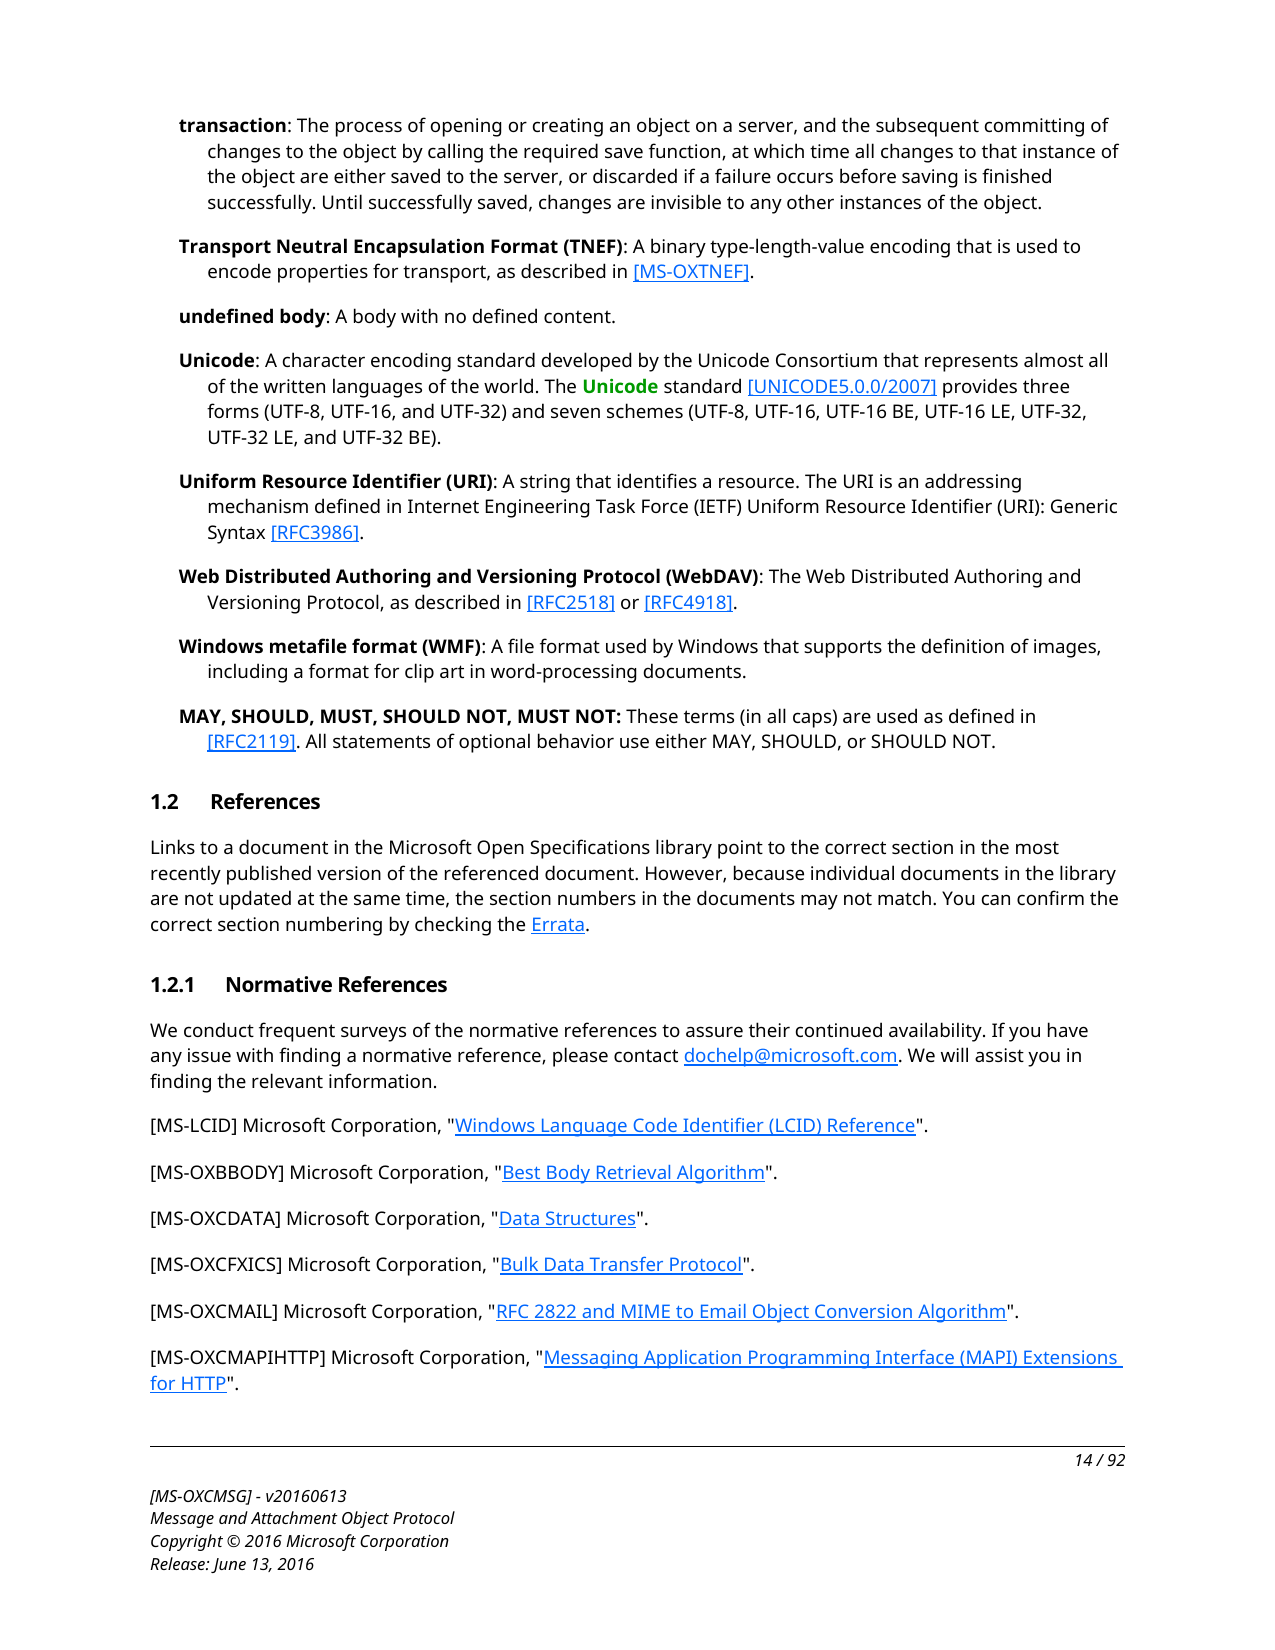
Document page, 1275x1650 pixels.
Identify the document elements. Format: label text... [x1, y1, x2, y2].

text Windows metafile format (WMF): A file format used by Windows that supports the definition of images, including a format for clip art in word-processing documents. [178, 633, 1125, 684]
text Transport Neutral Encapsulation Format (TNEF): A binary type-length-value encoding that is used to encode properties for transport, as described in [MS-OXTNEF]. [178, 233, 1125, 284]
text Links to a document in the Microsoft Open Specifications library point to the correct section in the most recently published version of the referenced document. However, because individual documents in the library are not updated at the same time, the section numbers in the documents may not match. You can confirm the correct section numbering by checking the Errata. [150, 835, 1125, 937]
subtitle References [150, 787, 1125, 816]
text Uniform Resource Identifier (URI): A string that identifies a resource. The URI is an addressing mechanism defined in Internet Engineering Task Force (IETF) Uniform Resource Identifier (URI): Generic Syntax [RFC3986]. [178, 468, 1125, 545]
text transaction: The process of opening or creating an object on a server, and the subsequent committing of changes to the object by calling the required save function, at which time all changes to that instance of the object are either saved to the server, or discarded if a failure occurs before saving is finished successfully. Until successfully saved, changes are invisible to any other instances of the object. [178, 112, 1125, 214]
text [MS-LCID] Microsoft Corporation, "Windows Language Code Identifier (LCID) Reference". [150, 1113, 1125, 1138]
text [MS-OXBBODY] Microsoft Corporation, "Best Body Retrieval Algorithm". [150, 1159, 1125, 1184]
text [MS-OXCMAPIHTTP] Microsoft Corporation, "Messaging Application Programming Interface (MAPI) Extensions for HTTP". [150, 1344, 1125, 1395]
text Unicode: A character encoding standard developed by the Unicode Consortium that represents almost all of the written languages of the world. The Unicode standard [UNICODE5.0.0/2007] provides three forms (UTF-8, UTF-16, and UTF-32) and seven schemes (UTF-8, UTF-16, UTF-16 BE, UTF-16 LE, UTF-32, UTF-32 LE, and UTF-32 BE). [178, 347, 1125, 449]
text [MS-OXCMAIL] Microsoft Corporation, "RFC 2822 and MIME to Email Object Conversion Algorithm". [150, 1298, 1125, 1323]
text MAY, SHOULD, MUST, SHOULD NOT, MUST NOT: These terms (in all caps) are used as defined in [RFC2119]. All statements of optional behavior use either MAY, SHOULD, or SHOULD NOT. [178, 703, 1125, 754]
text undefined body: A body with no defined content. [178, 303, 1125, 329]
text [MS-OXCDATA] Microsoft Corporation, "Data Structures". [150, 1205, 1125, 1231]
subtitle Normative References [150, 970, 1125, 998]
text We conduct frequent surveys of the normative references to assure their continued availability. If you have any issue with finding a normative reference, please contact dochelp@microsoft.com. We will assist you in finding the relevant information. [150, 1017, 1125, 1094]
text Web Distributed Authoring and Versioning Protocol (WebDAV): The Web Distributed Authoring and Versioning Protocol, as described in [RFC2518] or [RFC4918]. [178, 563, 1125, 614]
text [MS-OXCFXICS] Microsoft Corporation, "Bulk Data Transfer Protocol". [150, 1252, 1125, 1277]
